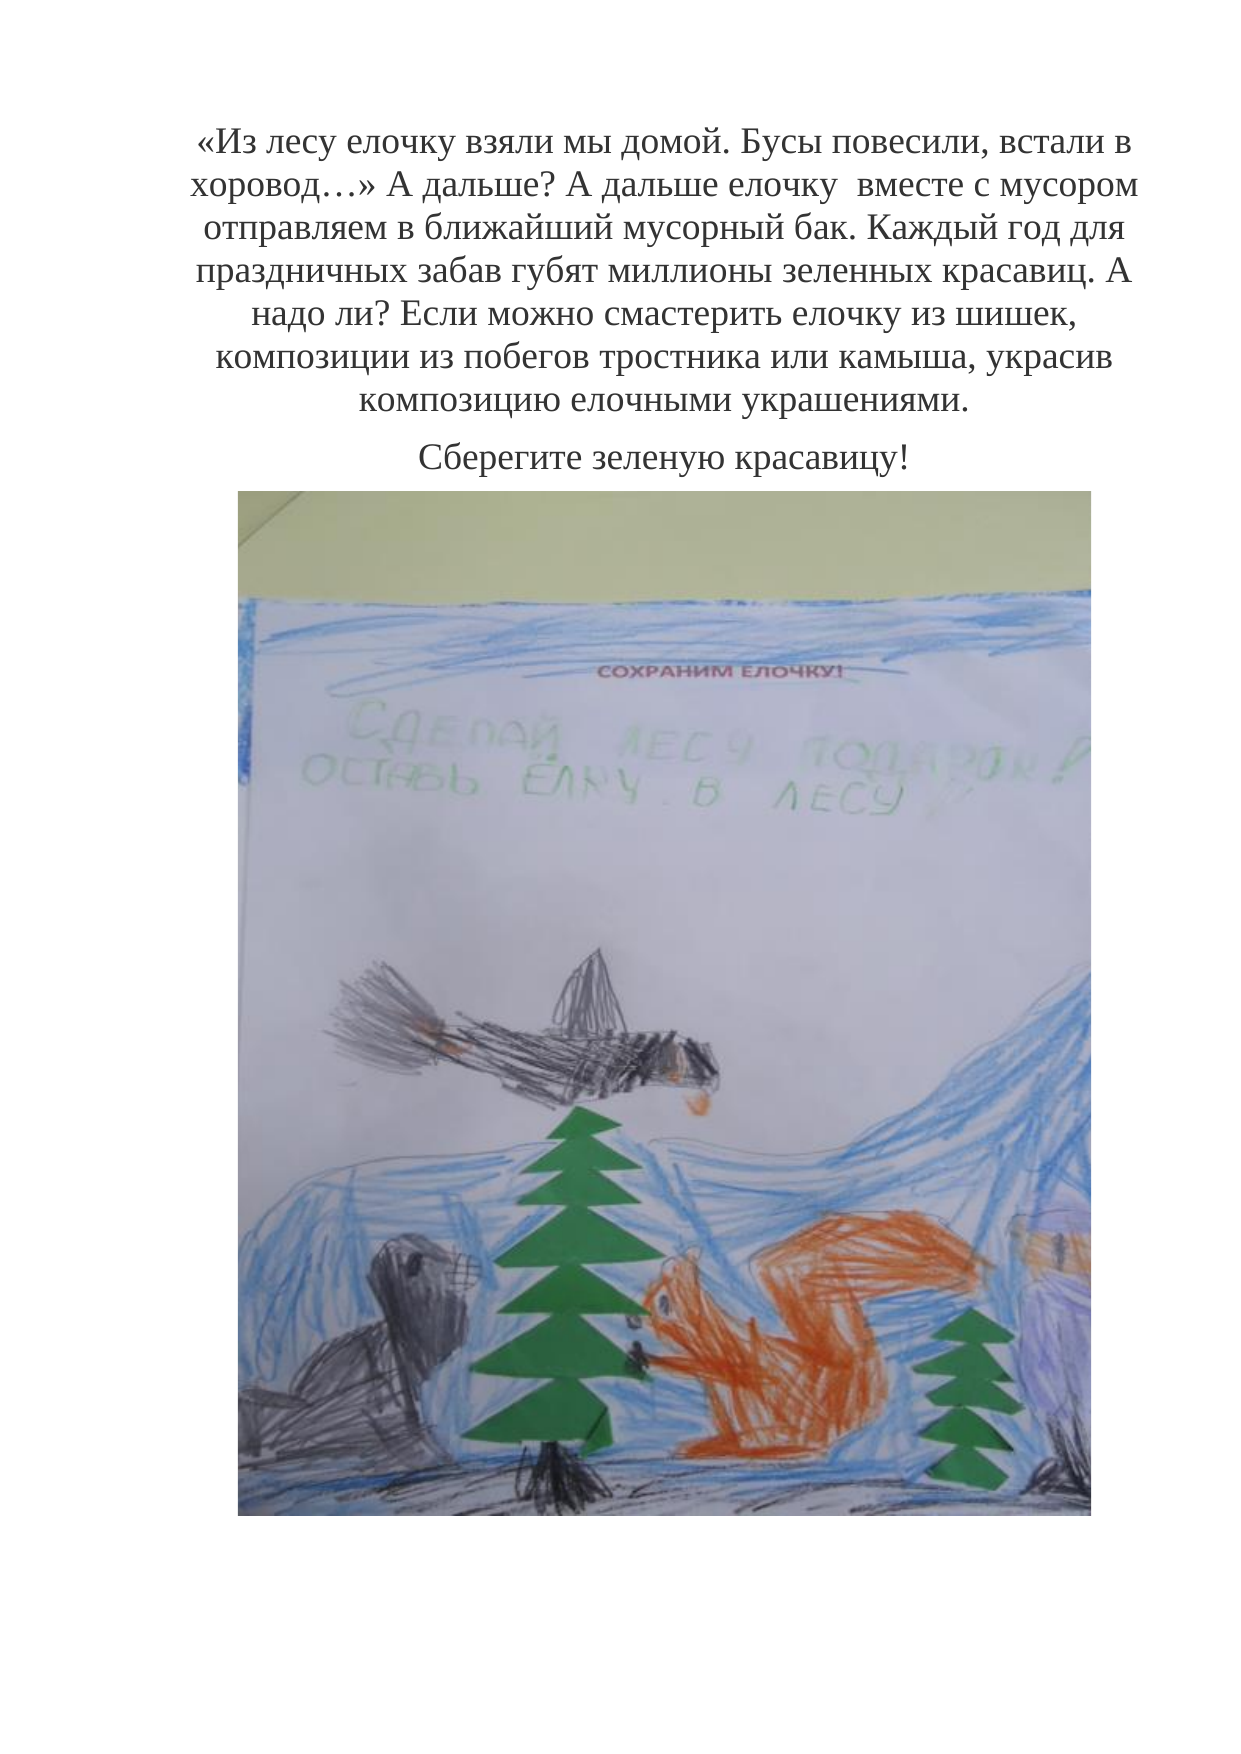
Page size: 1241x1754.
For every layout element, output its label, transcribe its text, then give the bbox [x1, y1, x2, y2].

picture [237, 491, 1092, 1516]
text Сберегите зеленую красавицу! [177, 434, 1152, 477]
text «Из лесу елочку взяли мы домой. Бусы повесили, встали в хоровод…» А дальше? А дальше елочку вместе с мусором отправляем в ближайший мусорный бак. Каждый год для праздничных забав губят миллионы зеленных красавиц. А надо ли? Если можно смастерить елочку из шишек, композиции из побегов тростника или камыша, украсив композицию елочными украшениями. [177, 118, 1152, 420]
